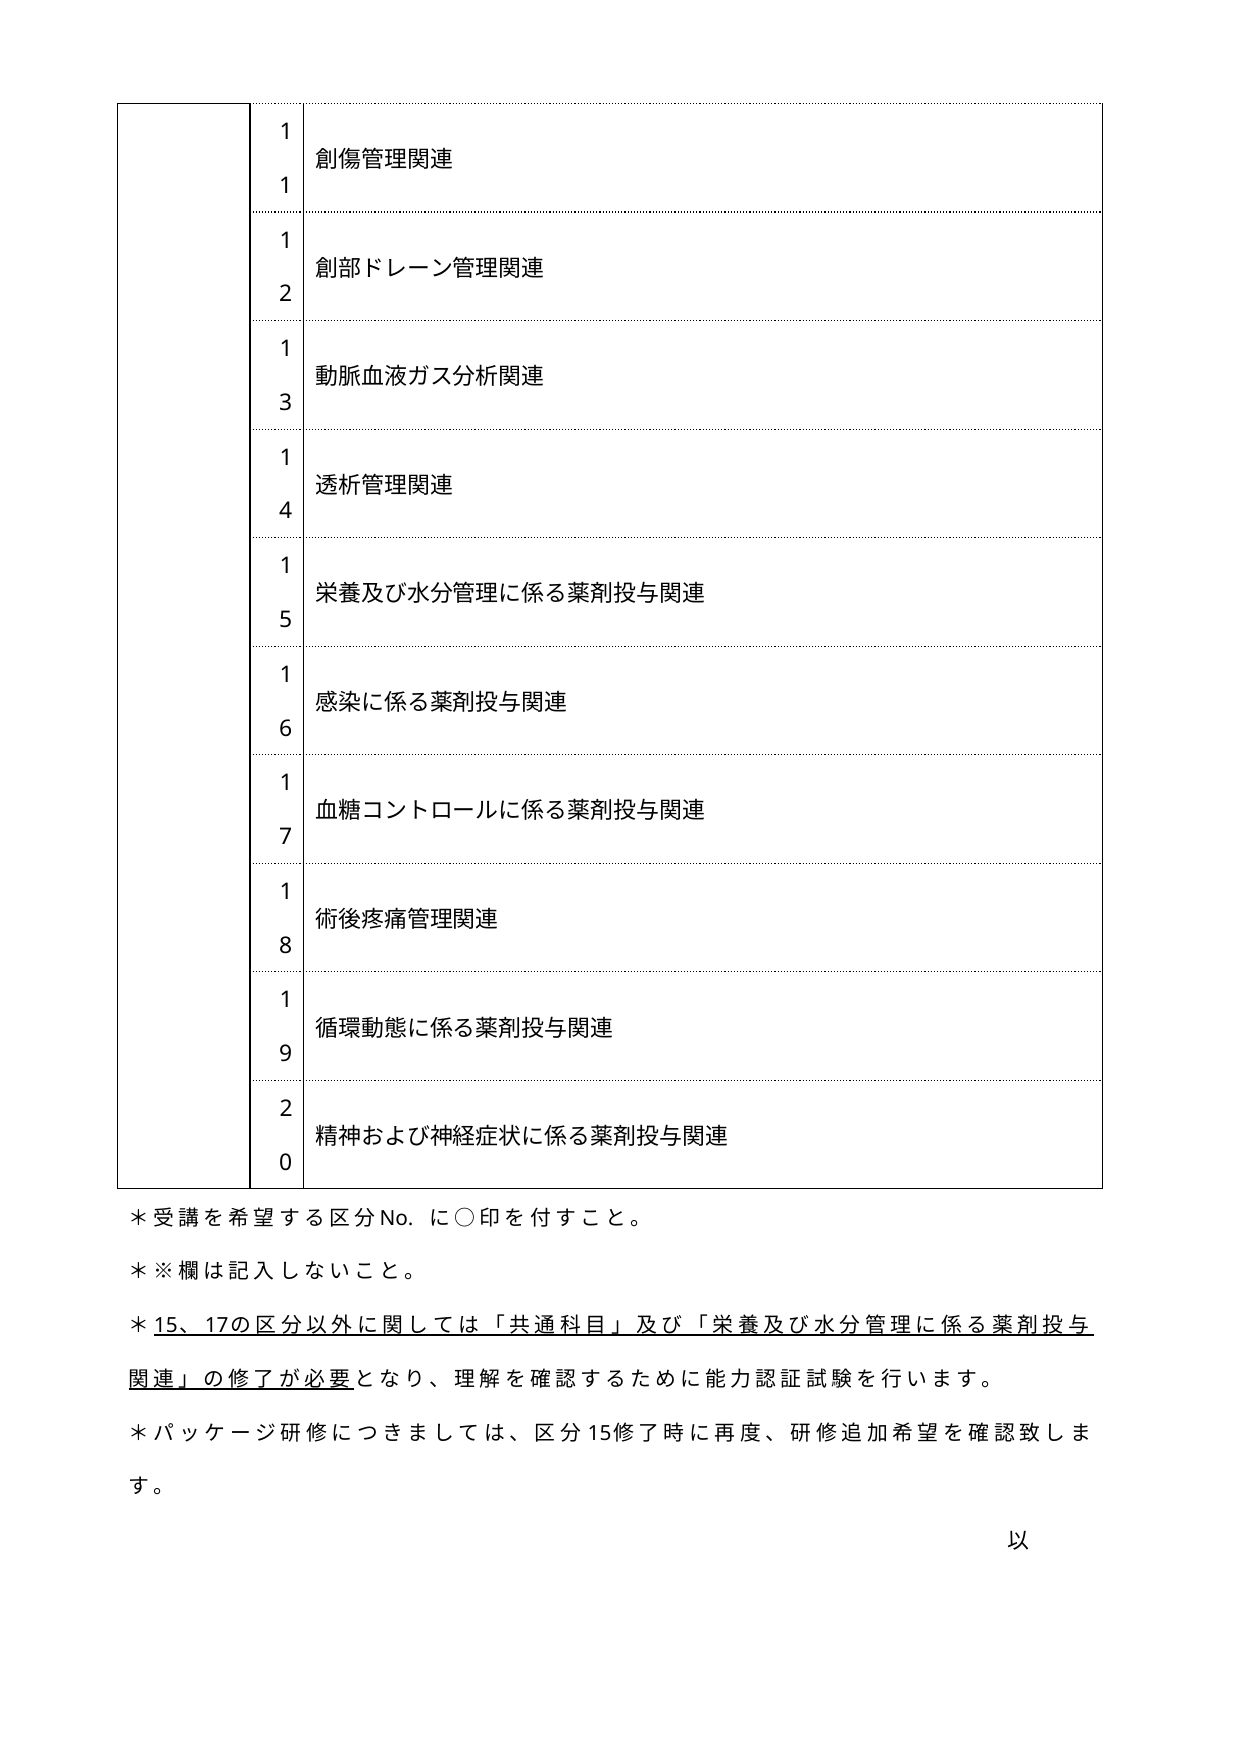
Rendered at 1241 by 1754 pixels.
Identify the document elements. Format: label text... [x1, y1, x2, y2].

table_cell 創部ドレーン管理関連 [304, 211, 1102, 320]
table_cell 創傷管理関連 [304, 103, 1102, 211]
table_cell 感染に係る薬剤投与関連 [304, 646, 1102, 754]
table_cell 動脈血液ガス分析関連 [304, 320, 1102, 428]
table_cell 18 [251, 863, 303, 971]
table_cell 15 [251, 537, 303, 646]
table_cell 循環動態に係る薬剤投与関連 [304, 971, 1102, 1080]
table_cell 19 [251, 971, 303, 1080]
text 以 上 [128, 1512, 1053, 1566]
table_cell 12 [251, 211, 303, 320]
table_cell 精神および神経症状に係る薬剤投与関連 [304, 1080, 1102, 1188]
table_cell 11 [251, 103, 303, 211]
text ＊※欄は記入しないこと。 [128, 1243, 1082, 1297]
text ＊パッケージ研修につきましては、区分15修了時に再度、研修追加希望を確認致します。 [128, 1404, 1097, 1512]
table_cell 透析管理関連 [304, 429, 1102, 537]
text ＊15、17の区分以外に関しては「共通科目」及び「栄養及び水分管理に係る薬剤投与関連」の修了が必要となり、理解を確認するために能力認証試験を行います。 [128, 1297, 1097, 1404]
text ＊受講を希望する区分No.に○印を付すこと。 [128, 1189, 1082, 1243]
table_cell 栄養及び水分管理に係る薬剤投与関連 [304, 537, 1102, 646]
table_cell 14 [251, 429, 303, 537]
table_cell 術後疼痛管理関連 [304, 863, 1102, 971]
table_cell 16 [251, 646, 303, 754]
table_cell 20 [251, 1080, 303, 1188]
table_cell 13 [251, 320, 303, 428]
table_cell 17 [251, 754, 303, 863]
table_cell 血糖コントロールに係る薬剤投与関連 [304, 754, 1102, 863]
